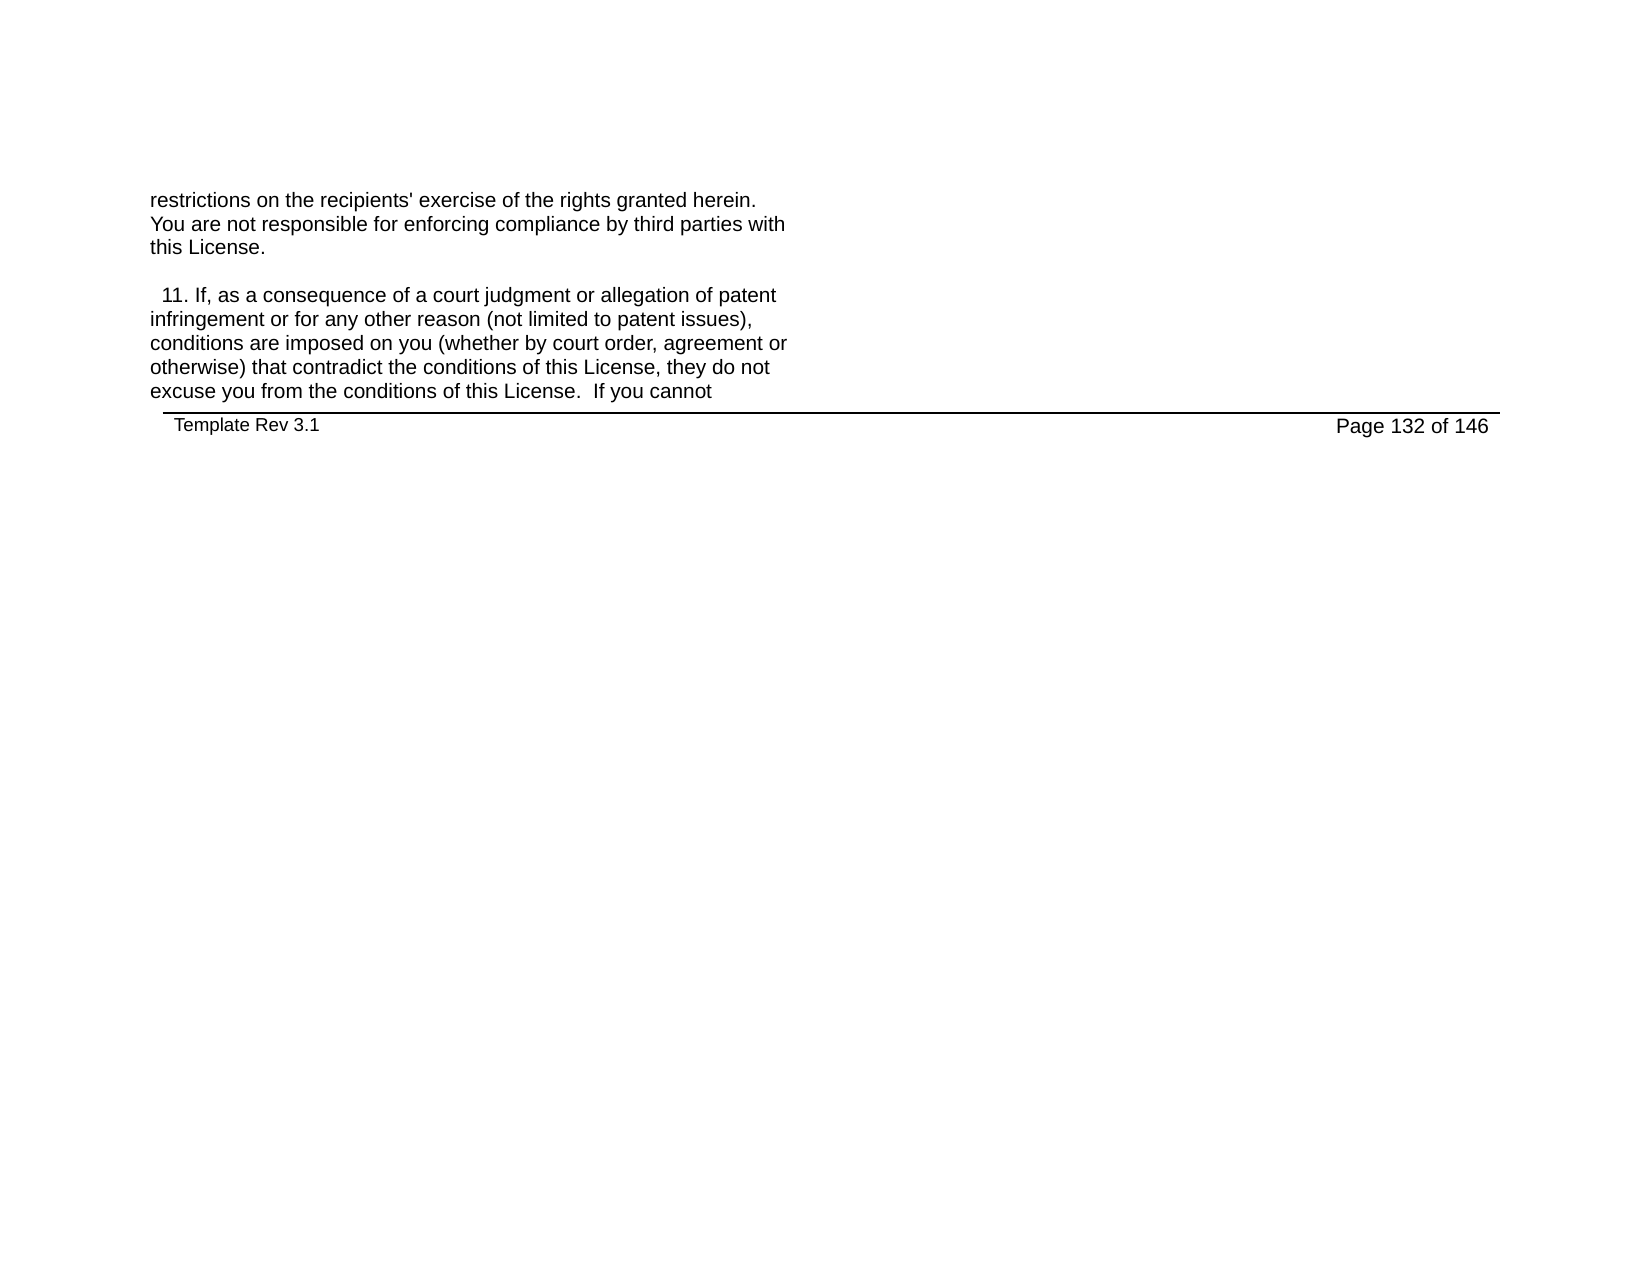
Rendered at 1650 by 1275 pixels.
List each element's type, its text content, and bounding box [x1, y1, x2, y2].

text this License. [150, 235, 1500, 259]
text excuse you from the conditions of this License. If you cannot [150, 379, 1500, 403]
text infringement or for any other reason (not limited to patent issues), [150, 307, 1500, 331]
text conditions are imposed on you (whether by court order, agreement or [150, 331, 1500, 355]
text otherwise) that contradict the conditions of this License, they do not [150, 355, 1500, 379]
text You are not responsible for enforcing compliance by third parties with [150, 211, 1500, 235]
text restrictions on the recipients' exercise of the rights granted herein. [150, 187, 1500, 211]
text 11. If, as a consequence of a court judgment or allegation of patent [150, 283, 1500, 307]
